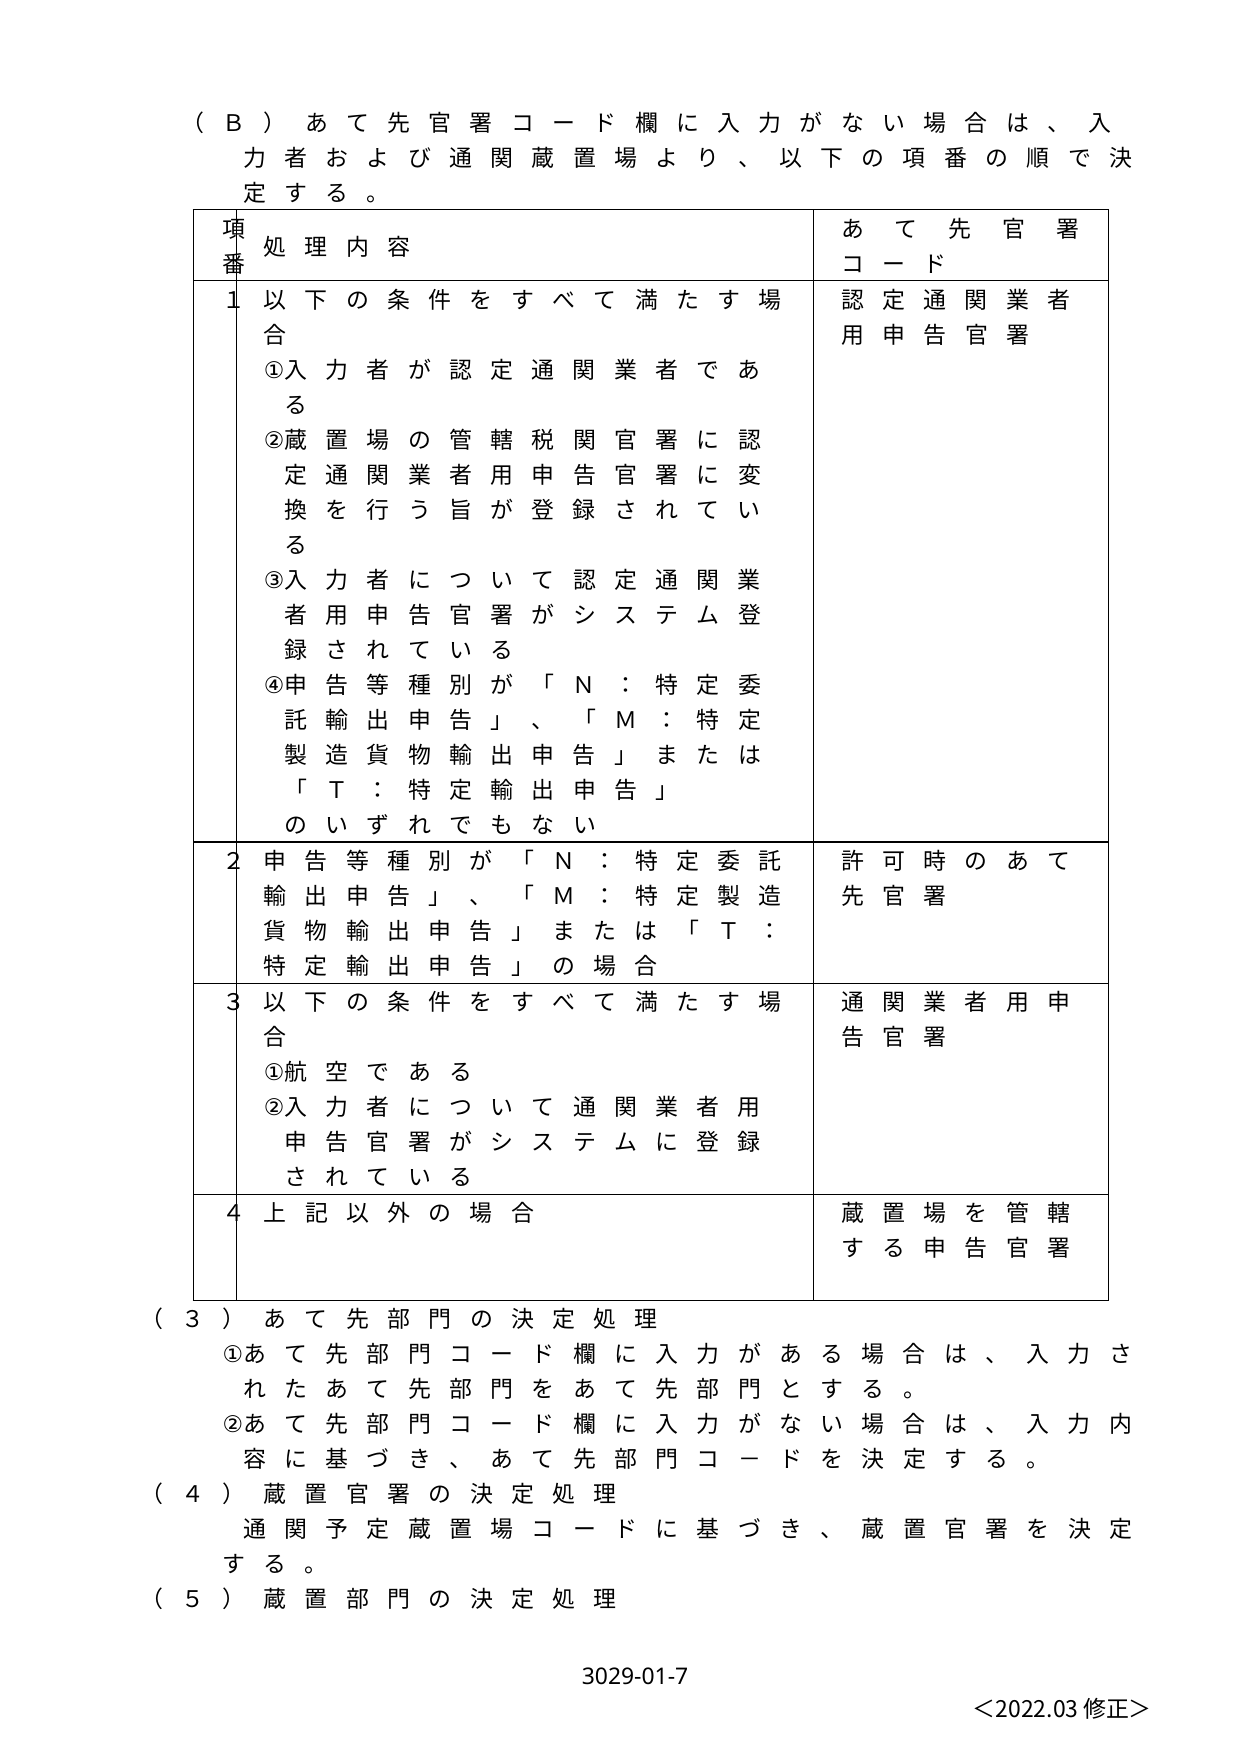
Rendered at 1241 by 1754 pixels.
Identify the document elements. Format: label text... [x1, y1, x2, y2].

table_cell 許可時のあて先官署 [814, 843, 1108, 982]
table_cell ４ [194, 1195, 236, 1299]
text （５）蔵置部門の決定処理 [119, 1581, 1150, 1616]
text （４）蔵置官署の決定処理 [119, 1476, 1150, 1511]
text （Ｂ）あて先官署コード欄に入力がない場合は、入力者および通関蔵置場より、以下の項番の順で決定する。 [161, 104, 1150, 209]
table_cell 以下の条件をすべて満たす場合 ①航空である ②入力者について通関業者用申告官署がシステムに登録されている [237, 984, 813, 1193]
table_header 処理内容 [237, 210, 813, 280]
table_header あて先官署コード [814, 210, 1108, 280]
table_cell 通関業者用申告官署 [814, 984, 1108, 1193]
text 通関予定蔵置場コードに基づき、蔵置官署を決定する。 [202, 1511, 1150, 1581]
table_cell １ [194, 281, 236, 841]
table_cell ３ [194, 984, 236, 1193]
table_cell ２ [194, 843, 236, 982]
table_cell 上記以外の場合 [237, 1195, 813, 1299]
table_header 項番 [194, 210, 236, 280]
table_cell 申告等種別が「Ｎ：特定委託輸出申告」、「Ｍ：特定製造貨物輸出申告」または「Ｔ：特定輸出申告」の場合 [237, 843, 813, 982]
table_cell 以下の条件をすべて満たす場合 ①入力者が認定通関業者である ②蔵置場の管轄税関官署に認定通関業者用申告官署に変換を行う旨が登録されている ③入力者について認定通関業者用申告官署がシステム登録されている ④申告等種別が「Ｎ：特定委託輸出申告」、「Ｍ：特定製造貨物輸出申告」または「Ｔ：特定輸出申告」 のいずれでもない [237, 281, 813, 841]
table_cell 蔵置場を管轄する申告官署 [814, 1195, 1108, 1299]
text ②あて先部門コード欄に入力がない場合は、入力内容に基づき、あて先部門コ－ドを決定する。 [202, 1406, 1150, 1476]
text ①あて先部門コード欄に入力がある場合は、入力されたあて先部門をあて先部門とする。 [202, 1336, 1150, 1406]
table_cell 認定通関業者用申告官署 [814, 281, 1108, 841]
text （３）あて先部門の決定処理 [119, 1301, 1150, 1336]
